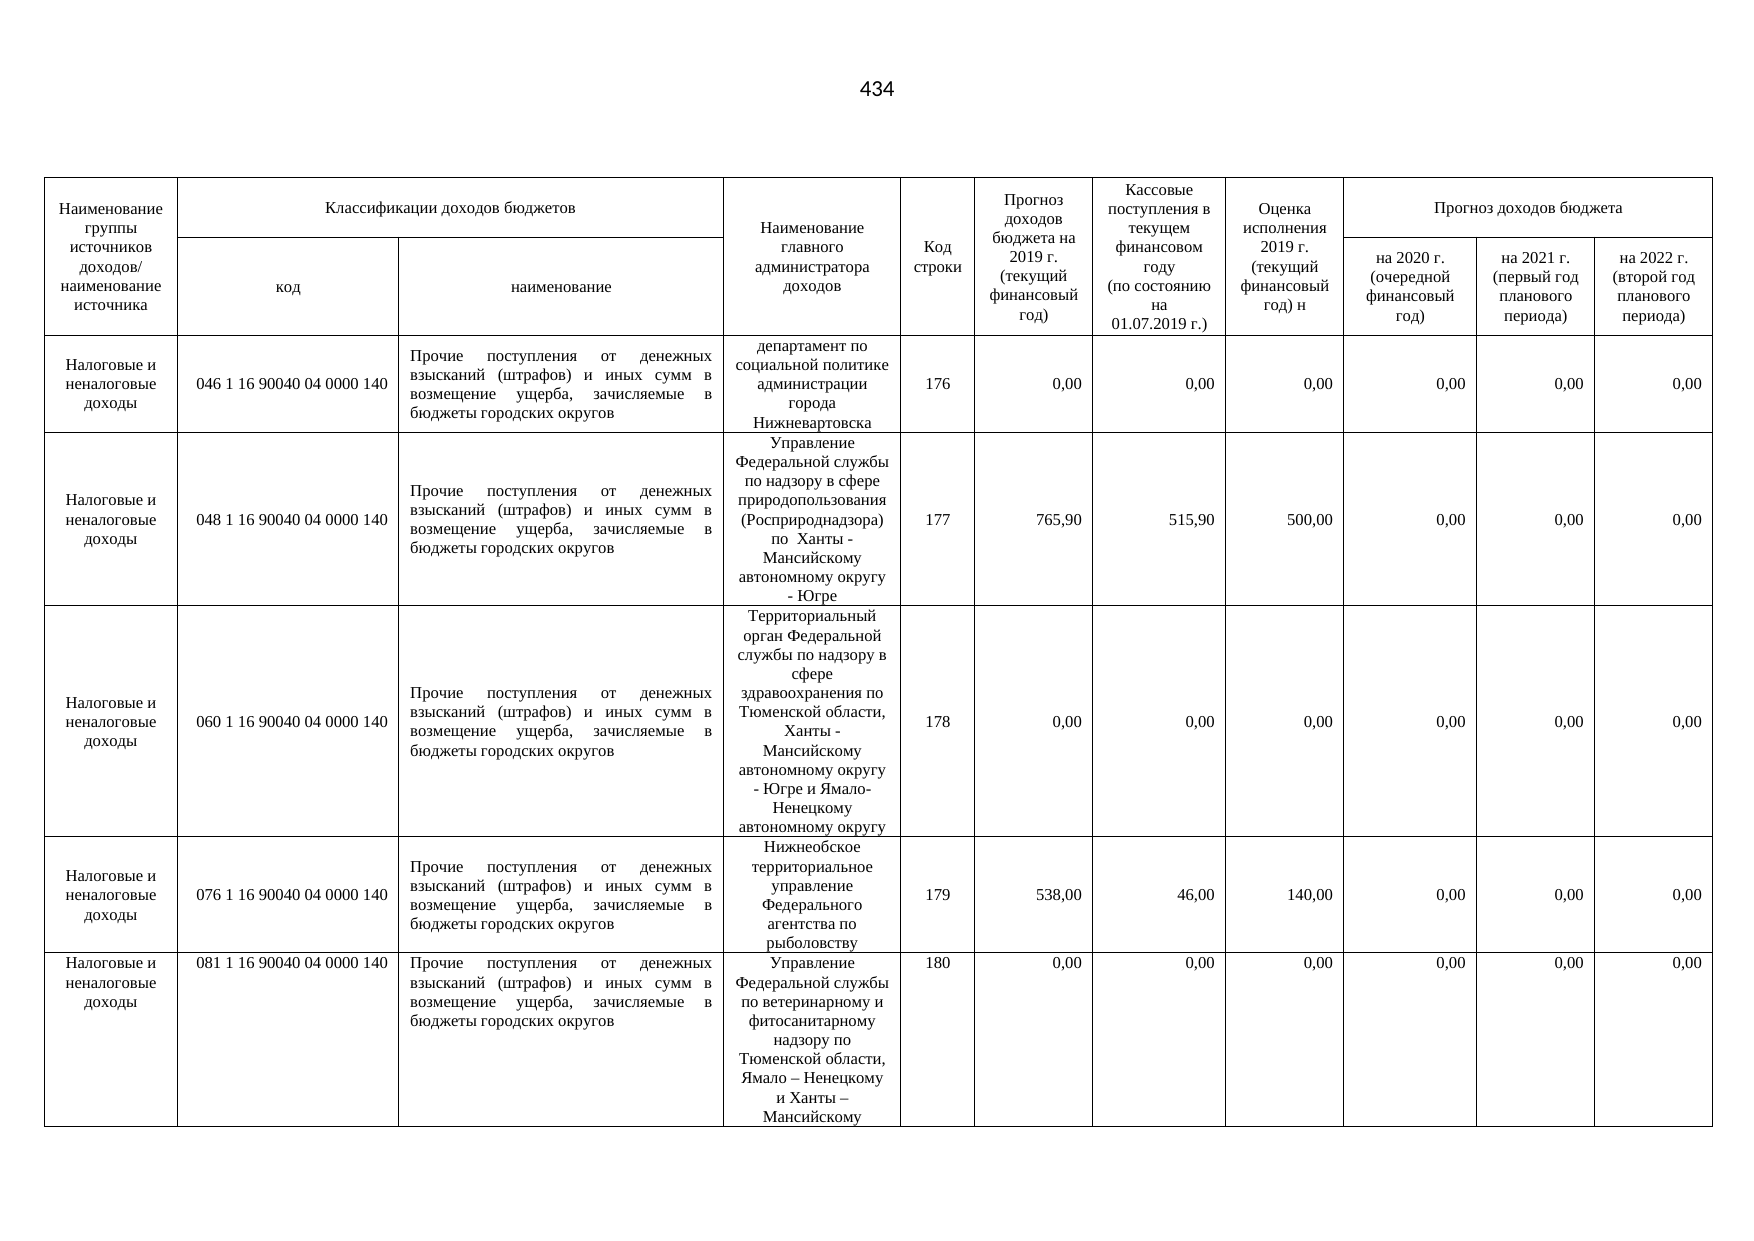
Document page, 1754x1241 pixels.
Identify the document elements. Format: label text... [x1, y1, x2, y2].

table_cell на 2021 г. (первый год планового периода) [1477, 238, 1594, 335]
table_cell 140,00 [1226, 837, 1343, 952]
table_cell 0,00 [1344, 433, 1476, 605]
table_cell 178 [901, 606, 974, 836]
table_cell 076 1 16 90040 04 0000 140 [178, 837, 398, 952]
table_cell 0,00 [1477, 336, 1594, 432]
table_cell Прочие поступления от денежных взысканий (штрафов) и иных сумм в возмещение ущерба, зачисляемые в бюджеты городских округов [399, 433, 723, 605]
table_cell 0,00 [1093, 606, 1225, 836]
table_cell код [178, 238, 398, 335]
table_header Кассовые поступления в текущем финансовом году (по состоянию на 01.07.2019 г.) [1093, 178, 1225, 335]
table_cell Прочие поступления от денежных взысканий (штрафов) и иных сумм в возмещение ущерба, зачисляемые в бюджеты городских округов [399, 953, 723, 1126]
table_cell на 2020 г. (очередной финансовый год) [1344, 238, 1476, 335]
table_cell 46,00 [1093, 837, 1225, 952]
table_cell 0,00 [1595, 953, 1712, 1126]
table_cell 0,00 [1477, 606, 1594, 836]
table_cell 046 1 16 90040 04 0000 140 [178, 336, 398, 432]
table_cell 0,00 [1344, 606, 1476, 836]
table_header Наименование главного администратора доходов [724, 178, 900, 335]
table_cell Прочие поступления от денежных взысканий (штрафов) и иных сумм в возмещение ущерба, зачисляемые в бюджеты городских округов [399, 837, 723, 952]
table_cell Управление Федеральной службы по надзору в сфере природопользования (Росприроднадзора) по Ханты - Мансийскому автономному округу - Югре [724, 433, 900, 605]
table_header Наименование группы источников доходов/ наименование источника [45, 178, 177, 335]
table_cell 0,00 [1226, 953, 1343, 1126]
table_cell 0,00 [1595, 606, 1712, 836]
table_cell 0,00 [1477, 433, 1594, 605]
table_cell 0,00 [1477, 953, 1594, 1126]
table_cell 177 [901, 433, 974, 605]
table_cell Налоговые и неналоговые доходы [45, 433, 177, 605]
table_cell 0,00 [1093, 336, 1225, 432]
table_cell Прочие поступления от денежных взысканий (штрафов) и иных сумм в возмещение ущерба, зачисляемые в бюджеты городских округов [399, 606, 723, 836]
table_cell 081 1 16 90040 04 0000 140 [178, 953, 398, 1126]
table_cell Прочие поступления от денежных взысканий (штрафов) и иных сумм в возмещение ущерба, зачисляемые в бюджеты городских округов [399, 336, 723, 432]
table_cell 048 1 16 90040 04 0000 140 [178, 433, 398, 605]
table_header Код строки [901, 178, 974, 335]
table_cell 176 [901, 336, 974, 432]
table_cell Налоговые и неналоговые доходы [45, 953, 177, 1126]
table_cell 0,00 [1226, 606, 1343, 836]
table_cell Налоговые и неналоговые доходы [45, 837, 177, 952]
table_cell 0,00 [1344, 336, 1476, 432]
table_header Классификации доходов бюджетов [178, 178, 723, 237]
table_cell 0,00 [975, 336, 1092, 432]
table_cell Налоговые и неналоговые доходы [45, 606, 177, 836]
table_cell 0,00 [975, 953, 1092, 1126]
table_cell 0,00 [1226, 336, 1343, 432]
table_cell 180 [901, 953, 974, 1126]
table_cell 515,90 [1093, 433, 1225, 605]
table_cell 500,00 [1226, 433, 1343, 605]
table_cell 765,90 [975, 433, 1092, 605]
table_cell наименование [399, 238, 723, 335]
table_cell на 2022 г. (второй год планового периода) [1595, 238, 1712, 335]
table_cell 0,00 [1477, 837, 1594, 952]
table_cell 0,00 [1595, 336, 1712, 432]
table_cell Налоговые и неналоговые доходы [45, 336, 177, 432]
table_cell 179 [901, 837, 974, 952]
table_cell 060 1 16 90040 04 0000 140 [178, 606, 398, 836]
table_cell департамент по социальной политике администрации города Нижневартовска [724, 336, 900, 432]
table_cell 0,00 [1344, 837, 1476, 952]
table_cell Нижнеобское территориальное управление Федерального агентства по рыболовству [724, 837, 900, 952]
table_header Прогноз доходов бюджета [1344, 178, 1712, 237]
table_cell 538,00 [975, 837, 1092, 952]
table_cell 0,00 [1595, 837, 1712, 952]
table_cell Территориальный орган Федеральной службы по надзору в сфере здравоохранения по Тюменской области, Ханты - Мансийскому автономному округу - Югре и Ямало-Ненецкому автономному округу [724, 606, 900, 836]
table_header Прогноз доходов бюджета на 2019 г. (текущий финансовый год) [975, 178, 1092, 335]
table_cell 0,00 [1595, 433, 1712, 605]
table_header Оценка исполнения 2019 г. (текущий финансовый год) н [1226, 178, 1343, 335]
table_cell 0,00 [1344, 953, 1476, 1126]
table_cell 0,00 [975, 606, 1092, 836]
table_cell 0,00 [1093, 953, 1225, 1126]
